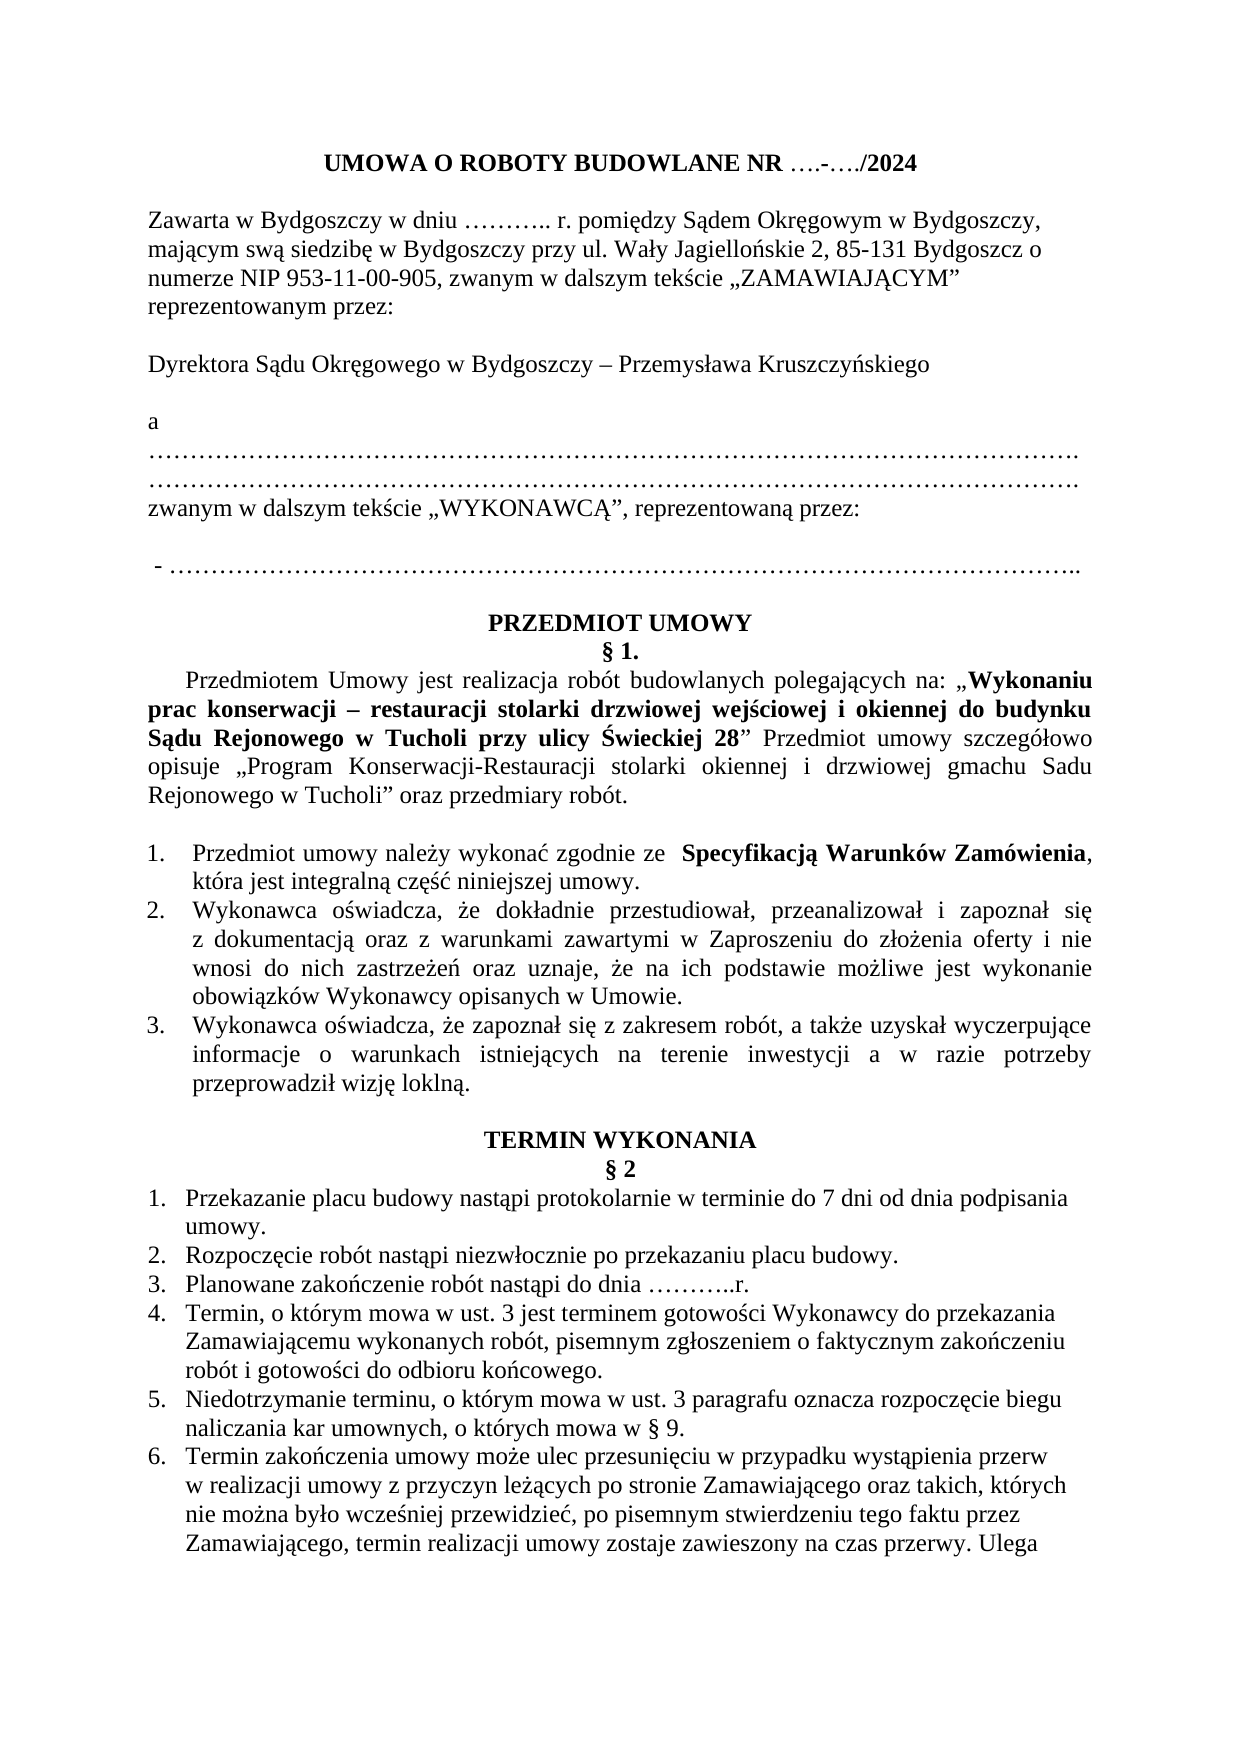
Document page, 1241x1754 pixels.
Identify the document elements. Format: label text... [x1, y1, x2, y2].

text UMOWA O ROBOTY BUDOWLANE NR ….-…./2024 [148, 148, 1093, 176]
list Planowane zakończenie robót nastąpi do dnia ………..r. [148, 1269, 1093, 1298]
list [148, 1441, 1093, 1556]
text …………………………………………………………………………………………………. [148, 435, 1093, 464]
text TERMIN WYKONANIA [148, 1125, 1093, 1154]
text zwanym w dalszym tekście „WYKONAWCĄ”, reprezentowaną przez: [148, 493, 1093, 521]
text a [148, 406, 1093, 435]
list Wykonawca oświadcza, że zapoznał się z zakresem robót, a także uzyskał wyczerpujące informacje o warunkach istniejących na terenie inwestycji a w razie potrzeby przeprowadził wizję loklną. [146, 1010, 1093, 1096]
list Przedmiot umowy należy wykonać zgodnie ze Specyfikacją Warunków Zamówienia, która jest integralną część niniejszej umowy. [146, 838, 1093, 895]
text Dyrektora Sądu Okręgowego w Bydgoszczy – Przemysława Kruszczyńskiego [148, 349, 1093, 378]
list Rozpoczęcie robót nastąpi niezwłocznie po przekazaniu placu budowy. [148, 1240, 1093, 1269]
text Zawarta w Bydgoszczy w dniu ……….. r. pomiędzy Sądem Okręgowym w Bydgoszczy, mającym swą siedzibę w Bydgoszczy przy ul. Wały Jagiellońskie 2, 85-131 Bydgoszcz o numerze NIP 953-11-00-905, zwanym w dalszym tekście „ZAMAWIAJĄCYM” reprezentowanym przez: [148, 205, 1093, 320]
text § 1. [148, 636, 1093, 665]
list Termin, o którym mowa w ust. 3 jest terminem gotowości Wykonawcy do przekazania Zamawiającemu wykonanych robót, pisemnym zgłoszeniem o faktycznym zakończeniu robót i gotowości do odbioru końcowego. [148, 1298, 1093, 1384]
list Przekazanie placu budowy nastąpi protokolarnie w terminie do 7 dni od dnia podpisania umowy. [148, 1183, 1093, 1240]
text Przedmiotem Umowy jest realizacja robót budowlanych polegających na: „Wykonaniu prac konserwacji – restauracji stolarki drzwiowej wejściowej i okiennej do budynku Sądu Rejonowego w Tucholi przy ulicy Świeckiej 28” Przedmiot umowy szczegółowo opisuje „Program Konserwacji-Restauracji stolarki okiennej i drzwiowej gmachu Sadu Rejonowego w Tucholi” oraz przedmiary robót. [148, 665, 1093, 809]
text - ……………………………………………………………………………………………….. [148, 550, 1093, 579]
text PRZEDMIOT UMOWY [148, 608, 1093, 636]
list Niedotrzymanie terminu, o którym mowa w ust. 3 paragrafu oznacza rozpoczęcie biegu naliczania kar umownych, o których mowa w § 9. [148, 1384, 1093, 1441]
text …………………………………………………………………………………………………. [148, 464, 1093, 493]
text § 2 [148, 1154, 1093, 1183]
list Wykonawca oświadcza, że dokładnie przestudiował, przeanalizował i zapoznał się z dokumentacją oraz z warunkami zawartymi w Zaproszeniu do złożenia oferty i nie wnosi do nich zastrzeżeń oraz uznaje, że na ich podstawie możliwe jest wykonanie obowiązków Wykonawcy opisanych w Umowie. [146, 895, 1093, 1010]
